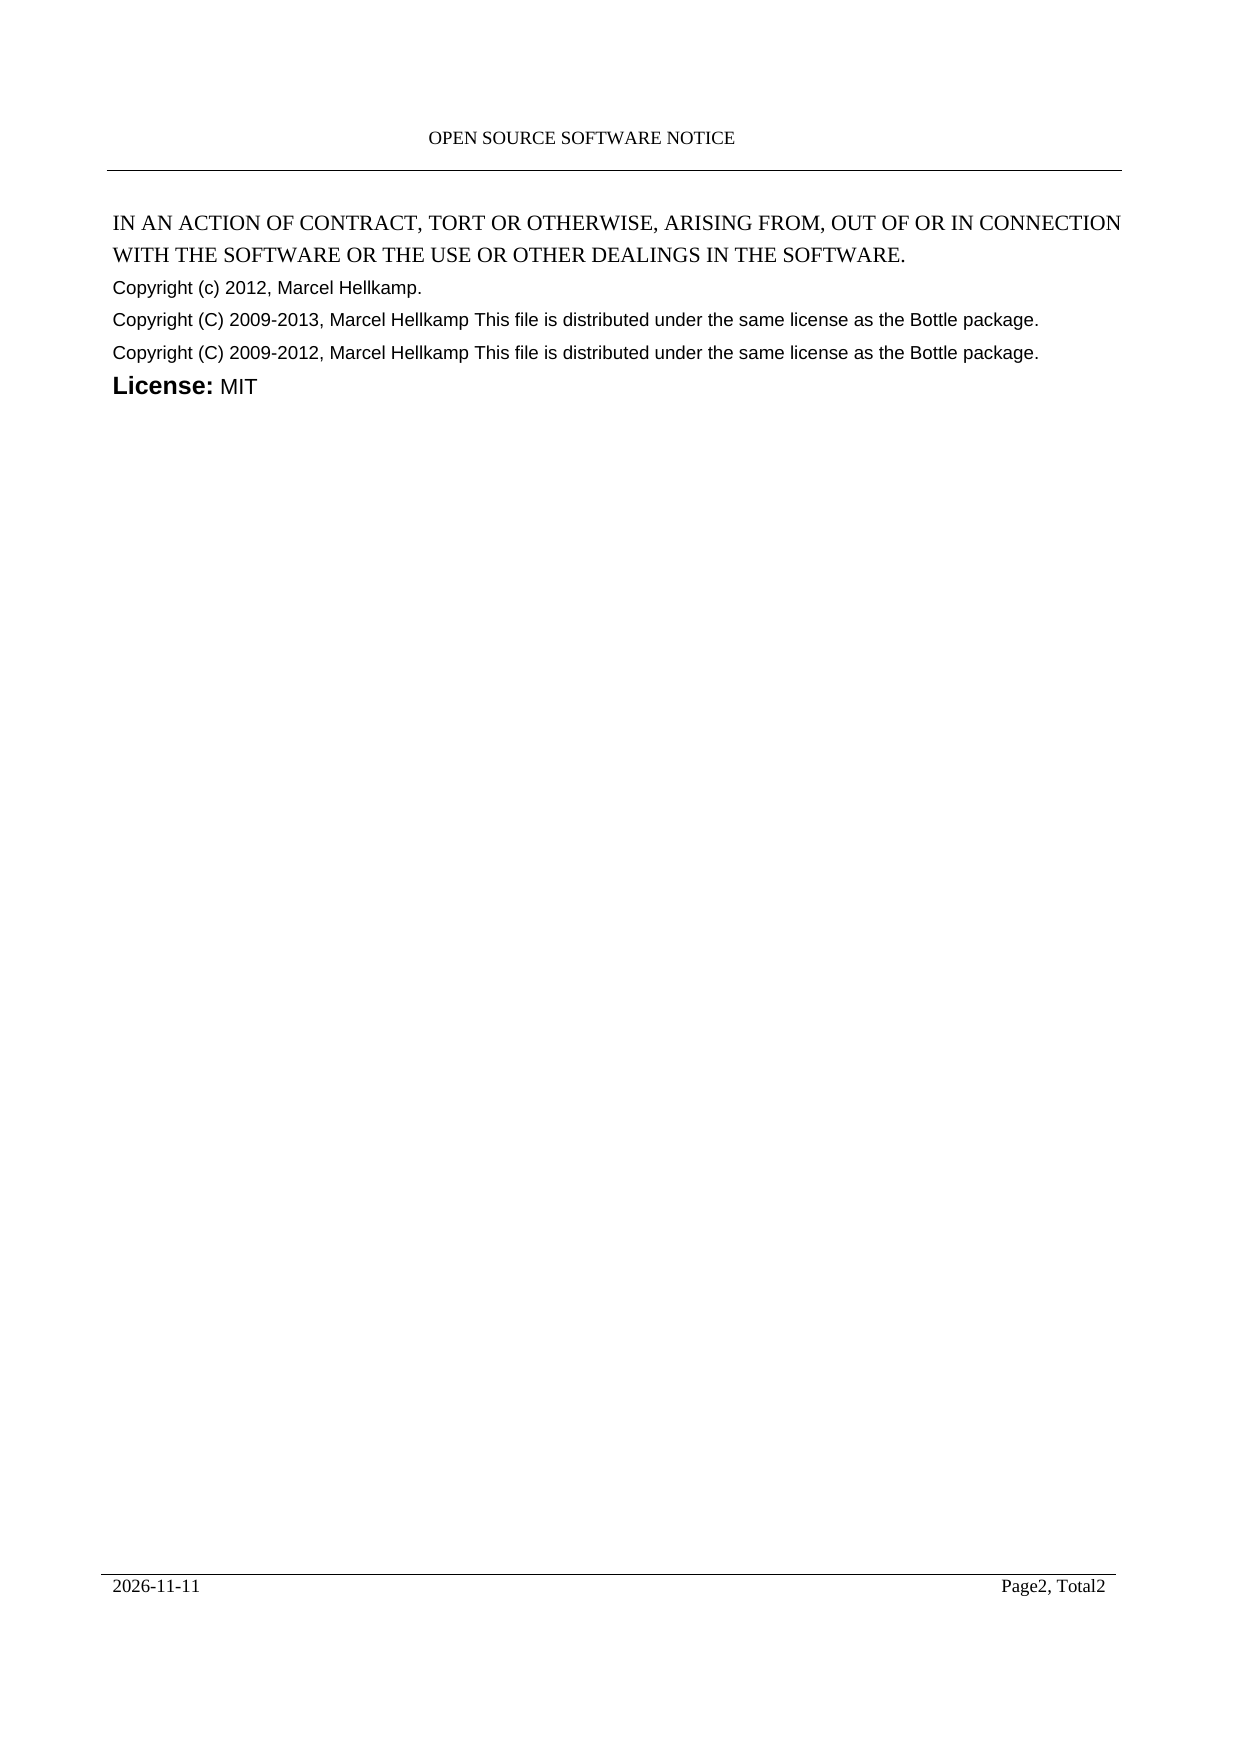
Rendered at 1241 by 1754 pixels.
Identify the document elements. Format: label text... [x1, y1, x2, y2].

text Copyright (c) 2012, Marcel Hellkamp. [112, 271, 1128, 304]
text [112, 206, 1128, 271]
text Copyright (C) 2009-2012, Marcel Hellkamp This file is distributed under the same license as the Bottle package. [112, 336, 1128, 369]
text Copyright (C) 2009-2013, Marcel Hellkamp This file is distributed under the same license as the Bottle package. [112, 304, 1128, 336]
text License: MIT [112, 369, 1128, 401]
